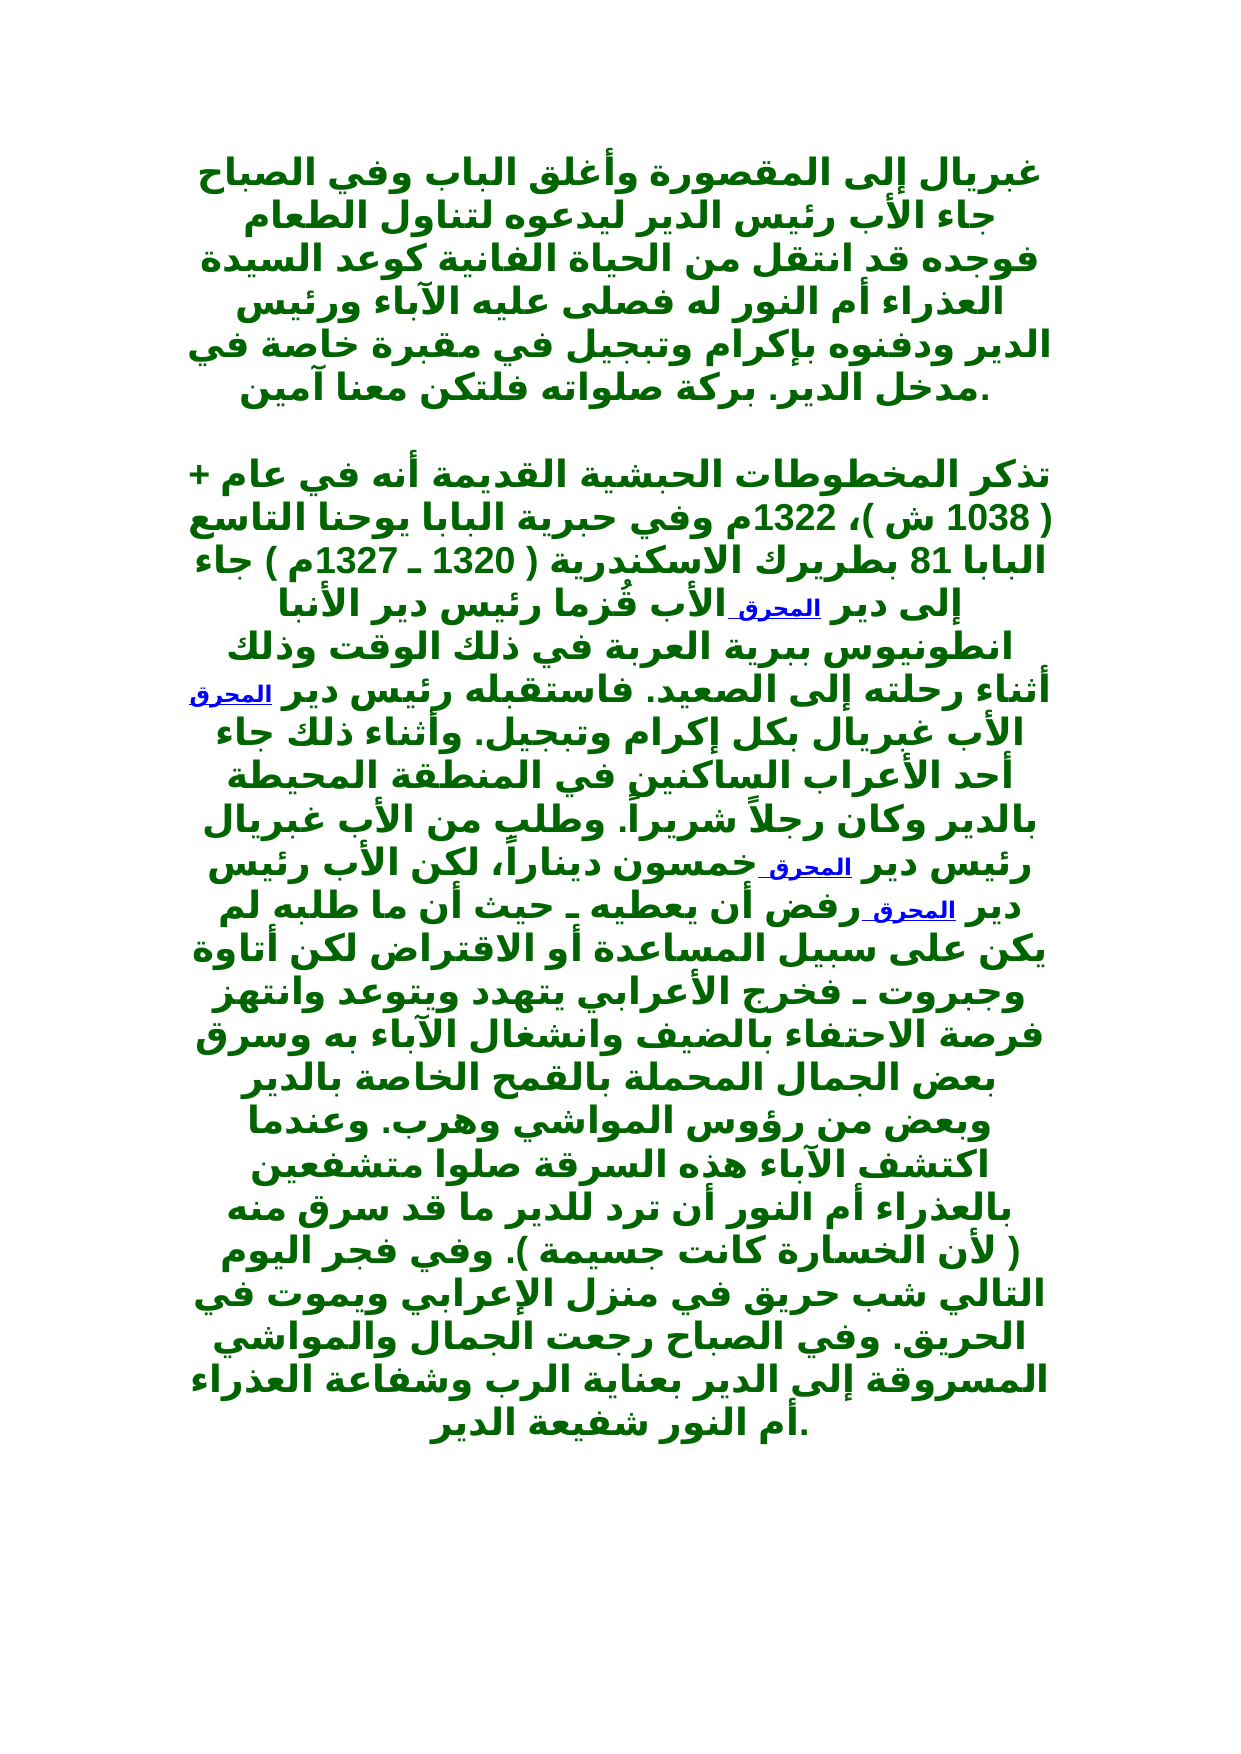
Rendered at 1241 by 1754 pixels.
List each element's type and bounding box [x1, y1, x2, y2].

text [187, 150, 1053, 1444]
